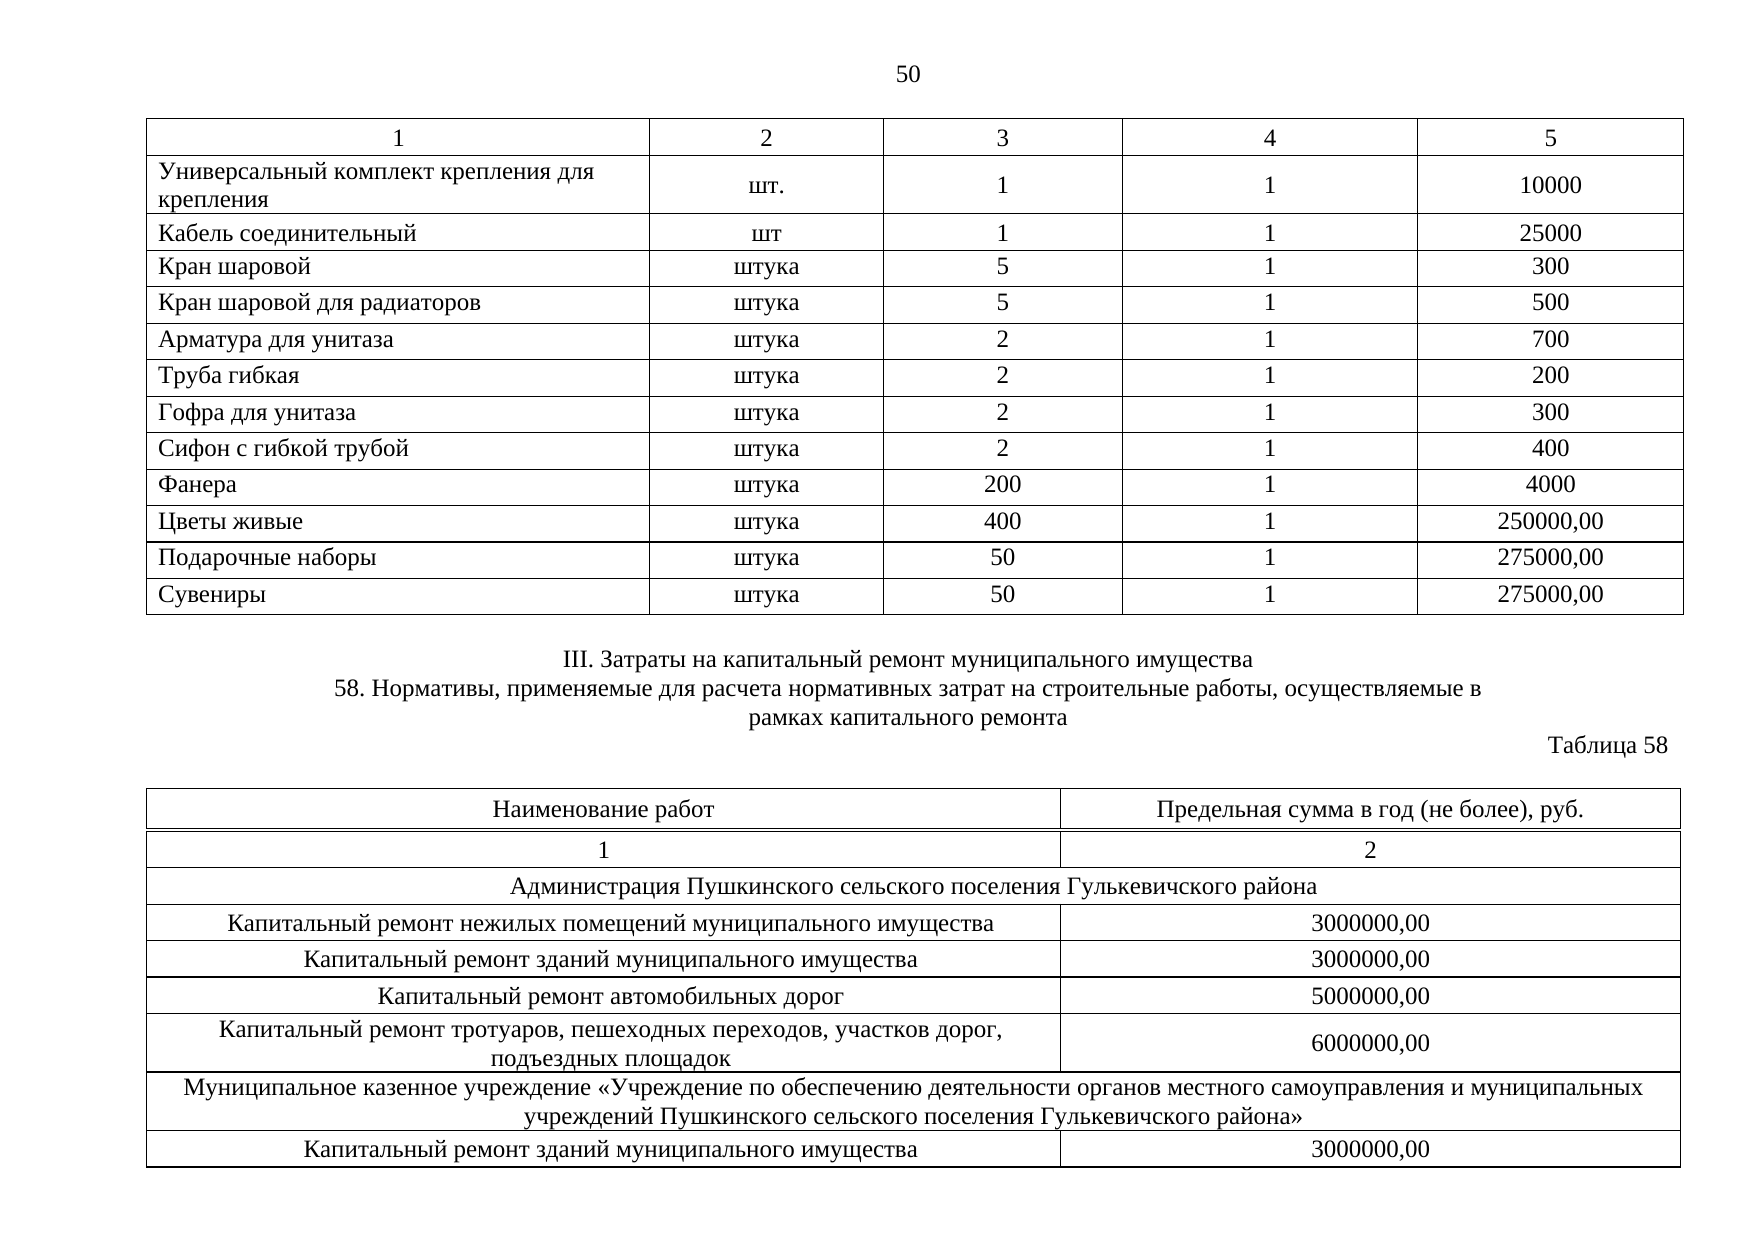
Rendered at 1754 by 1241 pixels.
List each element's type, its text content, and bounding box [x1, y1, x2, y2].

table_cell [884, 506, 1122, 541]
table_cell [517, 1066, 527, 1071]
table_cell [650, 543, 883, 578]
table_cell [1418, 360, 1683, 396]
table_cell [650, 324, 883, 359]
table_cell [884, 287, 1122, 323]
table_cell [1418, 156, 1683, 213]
text 58. Нормативы, применяемые для расчета нормативных затрат на строительные работы, осуществляемые в [148, 673, 1668, 702]
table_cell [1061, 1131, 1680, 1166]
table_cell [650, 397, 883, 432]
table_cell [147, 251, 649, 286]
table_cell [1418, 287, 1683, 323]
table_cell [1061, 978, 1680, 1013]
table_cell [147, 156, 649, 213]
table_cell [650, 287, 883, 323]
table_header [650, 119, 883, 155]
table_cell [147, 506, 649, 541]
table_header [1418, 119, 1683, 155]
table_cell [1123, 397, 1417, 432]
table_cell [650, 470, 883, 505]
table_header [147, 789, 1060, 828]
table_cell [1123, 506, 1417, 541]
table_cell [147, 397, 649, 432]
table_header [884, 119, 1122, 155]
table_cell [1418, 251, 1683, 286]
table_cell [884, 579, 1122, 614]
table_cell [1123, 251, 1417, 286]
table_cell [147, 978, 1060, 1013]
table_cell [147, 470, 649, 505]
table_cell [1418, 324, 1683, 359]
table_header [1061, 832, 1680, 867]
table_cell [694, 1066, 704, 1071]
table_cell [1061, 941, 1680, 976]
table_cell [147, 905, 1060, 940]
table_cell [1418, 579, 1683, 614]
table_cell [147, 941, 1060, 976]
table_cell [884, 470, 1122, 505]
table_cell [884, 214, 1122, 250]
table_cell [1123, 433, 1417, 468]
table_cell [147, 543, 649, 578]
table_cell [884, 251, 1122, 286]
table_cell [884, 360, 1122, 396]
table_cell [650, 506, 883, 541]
text Таблица 58 [148, 730, 1668, 759]
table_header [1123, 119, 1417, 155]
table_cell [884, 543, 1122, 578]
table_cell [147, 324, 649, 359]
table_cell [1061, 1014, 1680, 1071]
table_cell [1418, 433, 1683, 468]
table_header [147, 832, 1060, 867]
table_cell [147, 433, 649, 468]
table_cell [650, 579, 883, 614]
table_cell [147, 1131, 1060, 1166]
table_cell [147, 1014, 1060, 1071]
text рамках капитального ремонта [148, 702, 1668, 730]
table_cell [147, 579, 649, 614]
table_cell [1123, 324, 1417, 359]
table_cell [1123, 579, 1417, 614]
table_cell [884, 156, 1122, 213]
text III. Затраты на капитальный ремонт муниципального имущества [148, 644, 1668, 673]
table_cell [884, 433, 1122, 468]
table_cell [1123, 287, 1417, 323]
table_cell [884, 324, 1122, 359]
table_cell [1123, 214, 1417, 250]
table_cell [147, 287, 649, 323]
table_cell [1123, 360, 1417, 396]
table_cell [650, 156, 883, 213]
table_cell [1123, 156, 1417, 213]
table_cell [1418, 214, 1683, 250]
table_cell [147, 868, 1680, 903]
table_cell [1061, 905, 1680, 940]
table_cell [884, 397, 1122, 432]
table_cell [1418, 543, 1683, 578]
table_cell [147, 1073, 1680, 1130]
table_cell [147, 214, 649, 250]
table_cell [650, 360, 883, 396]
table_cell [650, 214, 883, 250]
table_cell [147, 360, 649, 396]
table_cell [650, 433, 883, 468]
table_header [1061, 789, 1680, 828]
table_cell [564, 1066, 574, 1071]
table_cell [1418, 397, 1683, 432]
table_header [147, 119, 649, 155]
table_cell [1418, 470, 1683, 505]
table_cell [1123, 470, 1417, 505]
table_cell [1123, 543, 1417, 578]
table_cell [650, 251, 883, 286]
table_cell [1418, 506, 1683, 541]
